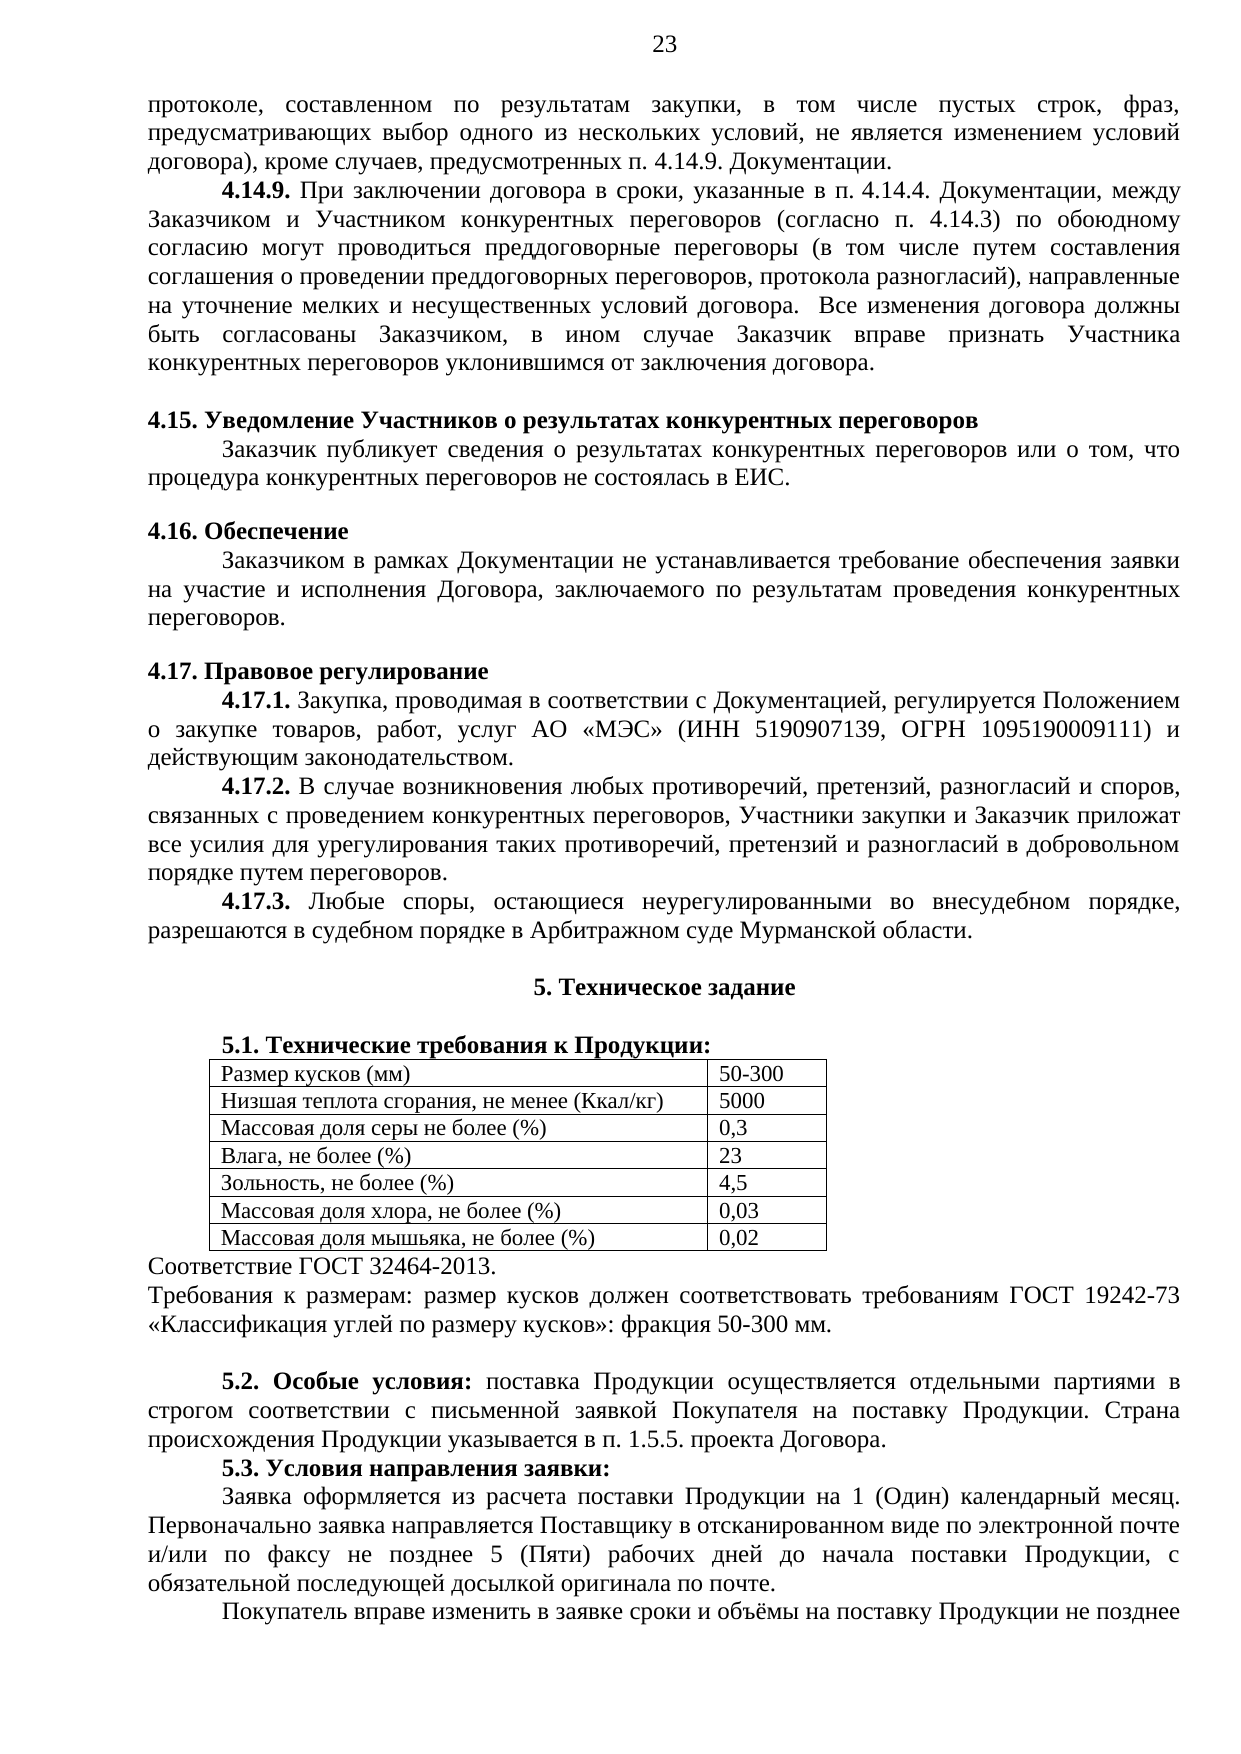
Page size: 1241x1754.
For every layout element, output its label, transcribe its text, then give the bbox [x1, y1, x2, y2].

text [148, 1596, 1181, 1625]
table_cell Влага, не более (%) [210, 1142, 707, 1168]
text 4.16. Обеспечение [148, 516, 1181, 545]
text 4.15. Уведомление Участников о результатах конкурентных переговоров [148, 405, 1181, 434]
text 5.2. Особые условия: поставка Продукции осуществляется отдельными партиями в строгом соответствии с письменной заявкой Покупателя на поставку Продукции. Страна происхождения Продукции указывается в п. 1.5.5. проекта Договора. [148, 1366, 1181, 1453]
table_cell 5000 [708, 1087, 826, 1113]
table_cell Зольность, не более (%) [210, 1169, 707, 1196]
text 5.3. Условия направления заявки: [148, 1453, 1181, 1481]
table_cell Массовая доля серы не более (%) [210, 1115, 707, 1141]
text 4.17.3. Любые споры, остающиеся неурегулированными во внесудебном порядке, разрешаются в судебном порядке в Арбитражном суде Мурманской области. [148, 886, 1181, 944]
table_cell 4,5 [708, 1169, 826, 1196]
table_cell Массовая доля мышьяка, не более (%) [210, 1224, 707, 1250]
text 5. Техническое задание [148, 972, 1181, 1001]
table_cell 0,02 [708, 1224, 826, 1250]
table_cell 0,3 [708, 1115, 826, 1141]
text Заказчик публикует сведения о результатах конкурентных переговоров или о том, что процедура конкурентных переговоров не состоялась в ЕИС. [148, 434, 1181, 491]
table_cell 23 [708, 1142, 826, 1168]
text Соответствие ГОСТ 32464-2013. [148, 1251, 1181, 1280]
table_cell Низшая теплота сгорания, не менее (Ккал/кг) [210, 1087, 707, 1113]
table_header Размер кусков (мм) [210, 1060, 707, 1086]
text Требования к размерам: размер кусков должен соответствовать требованиям ГОСТ 19242-73 «Классификация углей по размеру кусков»: фракция 50-300 мм. [148, 1280, 1181, 1338]
text 4.14.9. При заключении договора в сроки, указанные в п. 4.14.4. Документации, между Заказчиком и Участником конкурентных переговоров (согласно п. 4.14.3) по обоюдному согласию могут проводиться преддоговорные переговоры (в том числе путем составления соглашения о проведении преддоговорных переговоров, протокола разногласий), направленные на уточнение мелких и несущественных условий договора. Все изменения договора должны быть согласованы Заказчиком, в ином случае Заказчик вправе признать Участника конкурентных переговоров уклонившимся от заключения договора. [148, 175, 1181, 376]
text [148, 89, 1181, 175]
text 4.17. Правовое регулирование [148, 656, 1181, 685]
text 4.17.2. В случае возникновения любых противоречий, претензий, разногласий и споров, связанных с проведением конкурентных переговоров, Участники закупки и Заказчик приложат все усилия для урегулирования таких противоречий, претензий и разногласий в добровольном порядке путем переговоров. [148, 771, 1181, 886]
table_cell Массовая доля хлора, не более (%) [210, 1197, 707, 1223]
text Заказчиком в рамках Документации не устанавливается требование обеспечения заявки на участие и исполнения Договора, заключаемого по результатам проведения конкурентных переговоров. [148, 545, 1181, 631]
table_cell 0,03 [708, 1197, 826, 1223]
text Заявка оформляется из расчета поставки Продукции на 1 (Один) календарный месяц. Первоначально заявка направляется Поставщику в отсканированном виде по электронной почте и/или по факсу не позднее 5 (Пяти) рабочих дней до начала поставки Продукции, с обязательной последующей досылкой оригинала по почте. [148, 1481, 1181, 1596]
text 5.1. Технические требования к Продукции: [148, 1030, 1181, 1059]
text 4.17.1. Закупка, проводимая в соответствии с Документацией, регулируется Положением о закупке товаров, работ, услуг АО «МЭС» (ИНН 5190907139, ОГРН 1095190009111) и действующим законодательством. [148, 685, 1181, 771]
table_header 50-300 [708, 1060, 826, 1086]
